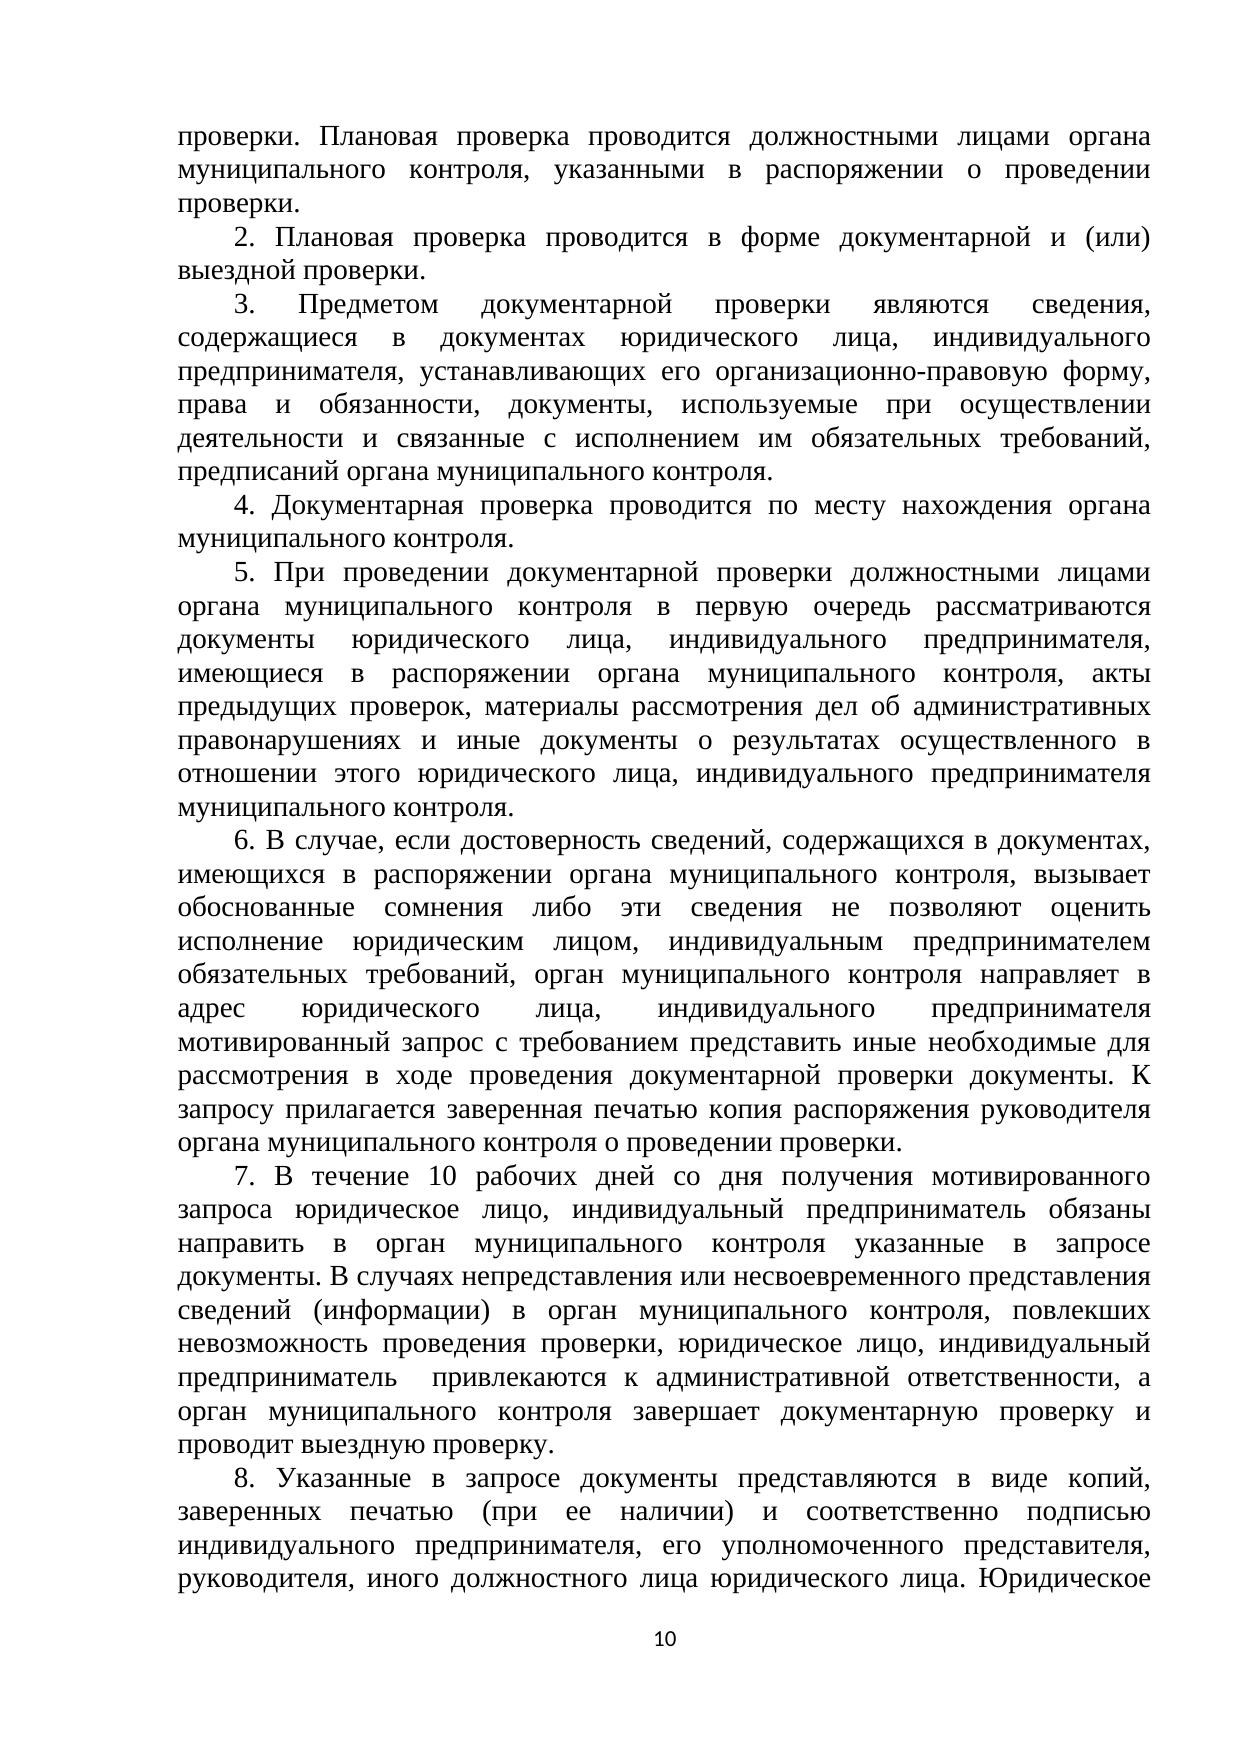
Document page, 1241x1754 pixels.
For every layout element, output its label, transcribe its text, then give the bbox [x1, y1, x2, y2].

text 2. Плановая проверка проводится в форме документарной и (или) выездной проверки. [177, 219, 1152, 286]
text 3. Предметом документарной проверки являются сведения, содержащиеся в документах юридического лица, индивидуального предпринимателя, устанавливающих его организационно-правовую форму, права и обязанности, документы, используемые при осуществлении деятельности и связанные с исполнением им обязательных требований, предписаний органа муниципального контроля. [177, 286, 1152, 487]
text 6. В случае, если достоверность сведений, содержащихся в документах, имеющихся в распоряжении органа муниципального контроля, вызывает обоснованные сомнения либо эти сведения не позволяют оценить исполнение юридическим лицом, индивидуальным предпринимателем обязательных требований, орган муниципального контроля направляет в адрес юридического лица, индивидуального предпринимателя мотивированный запрос с требованием представить иные необходимые для рассмотрения в ходе проведения документарной проверки документы. К запросу прилагается заверенная печатью копия распоряжения руководителя органа муниципального контроля о проведении проверки. [177, 822, 1152, 1158]
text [177, 118, 1152, 219]
text 4. Документарная проверка проводится по месту нахождения органа муниципального контроля. [177, 487, 1152, 554]
text 5. При проведении документарной проверки должностными лицами органа муниципального контроля в первую очередь рассматриваются документы юридического лица, индивидуального предпринимателя, имеющиеся в распоряжении органа муниципального контроля, акты предыдущих проверок, материалы рассмотрения дел об административных правонарушениях и иные документы о результатах осуществленного в отношении этого юридического лица, индивидуального предпринимателя муниципального контроля. [177, 554, 1152, 822]
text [177, 1460, 1152, 1594]
text 7. В течение 10 рабочих дней со дня получения мотивированного запроса юридическое лицо, индивидуальный предприниматель обязаны направить в орган муниципального контроля указанные в запросе документы. В случаях непредставления или несвоевременного представления сведений (информации) в орган муниципального контроля, повлекших невозможность проведения проверки, юридическое лицо, индивидуальный предприниматель привлекаются к административной ответственности, а орган муниципального контроля завершает документарную проверку и проводит выездную проверку. [177, 1158, 1152, 1460]
